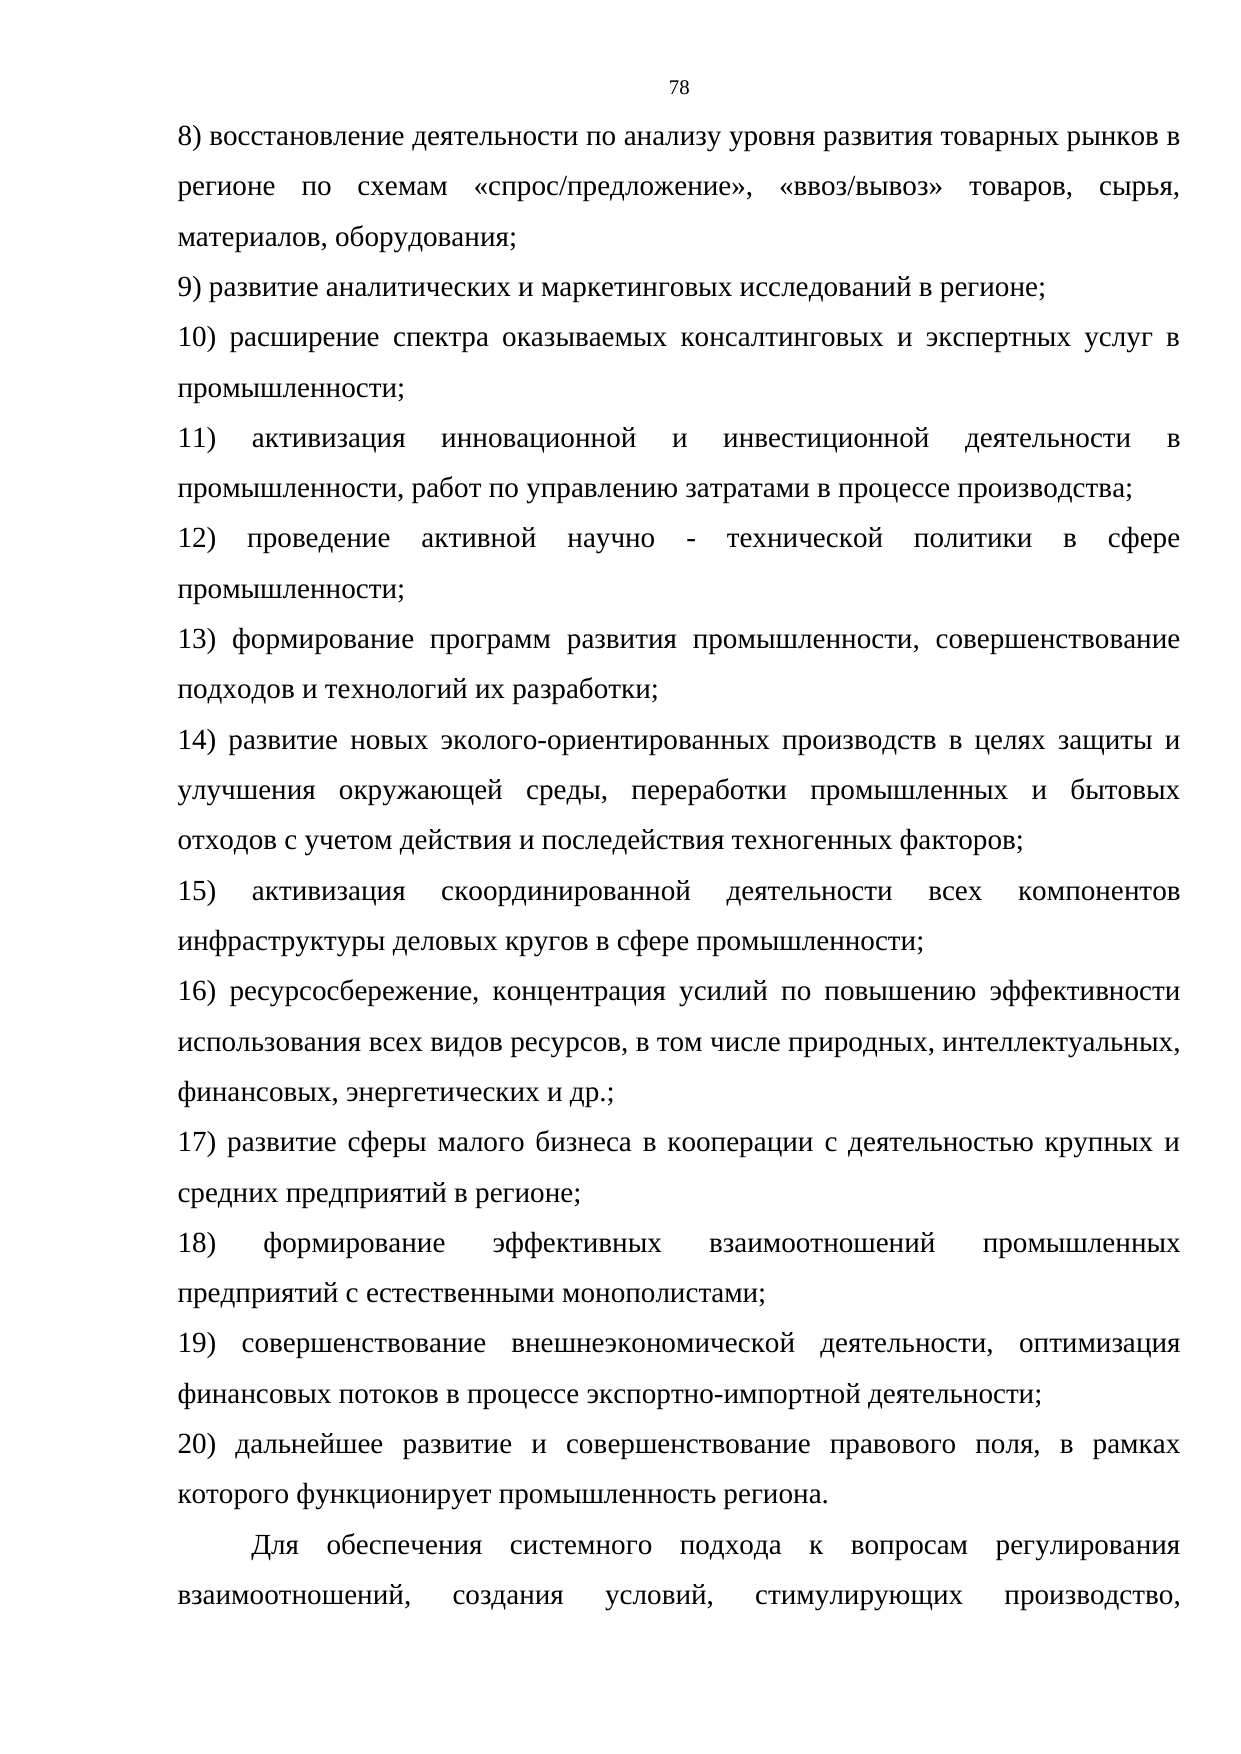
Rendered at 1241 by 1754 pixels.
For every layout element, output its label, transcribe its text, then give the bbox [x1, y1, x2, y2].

text 9) развитие аналитических и маркетинговых исследований в регионе; [177, 269, 1181, 303]
text 10) расширение спектра оказываемых консалтинговых и экспертных услуг в промышленности; [177, 319, 1181, 403]
text 16) ресурсосбережение, концентрация усилий по повышению эффективности использования всех видов ресурсов, в том числе природных, интеллектуальных, финансовых, энергетических и др.; [177, 973, 1181, 1108]
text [177, 1527, 1181, 1611]
text 19) совершенствование внешнеэкономической деятельности, оптимизация финансовых потоков в процессе экспортно-импортной деятельности; [177, 1326, 1181, 1409]
text 13) формирование программ развития промышленности, совершенствование подходов и технологий их разработки; [177, 621, 1181, 705]
text 20) дальнейшее развитие и совершенствование правового поля, в рамках которого функционирует промышленность региона. [177, 1426, 1181, 1510]
text 12) проведение активной научно - технической политики в сфере промышленности; [177, 521, 1181, 604]
text 18) формирование эффективных взаимоотношений промышленных предприятий с естественными монополистами; [177, 1225, 1181, 1309]
text 14) развитие новых эколого-ориентированных производств в целях защиты и улучшения окружающей среды, переработки промышленных и бытовых отходов с учетом действия и последействия техногенных факторов; [177, 722, 1181, 856]
text 11) активизация инновационной и инвестиционной деятельности в промышленности, работ по управлению затратами в процессе производства; [177, 420, 1181, 504]
text 8) восстановление деятельности по анализу уровня развития товарных рынков в регионе по схемам «спрос/предложение», «ввоз/вывоз» товаров, сырья, материалов, оборудования; [177, 118, 1181, 252]
text 15) активизация скоординированной деятельности всех компонентов инфраструктуры деловых кругов в сфере промышленности; [177, 873, 1181, 957]
text 17) развитие сферы малого бизнеса в кооперации с деятельностью крупных и средних предприятий в регионе; [177, 1124, 1181, 1208]
